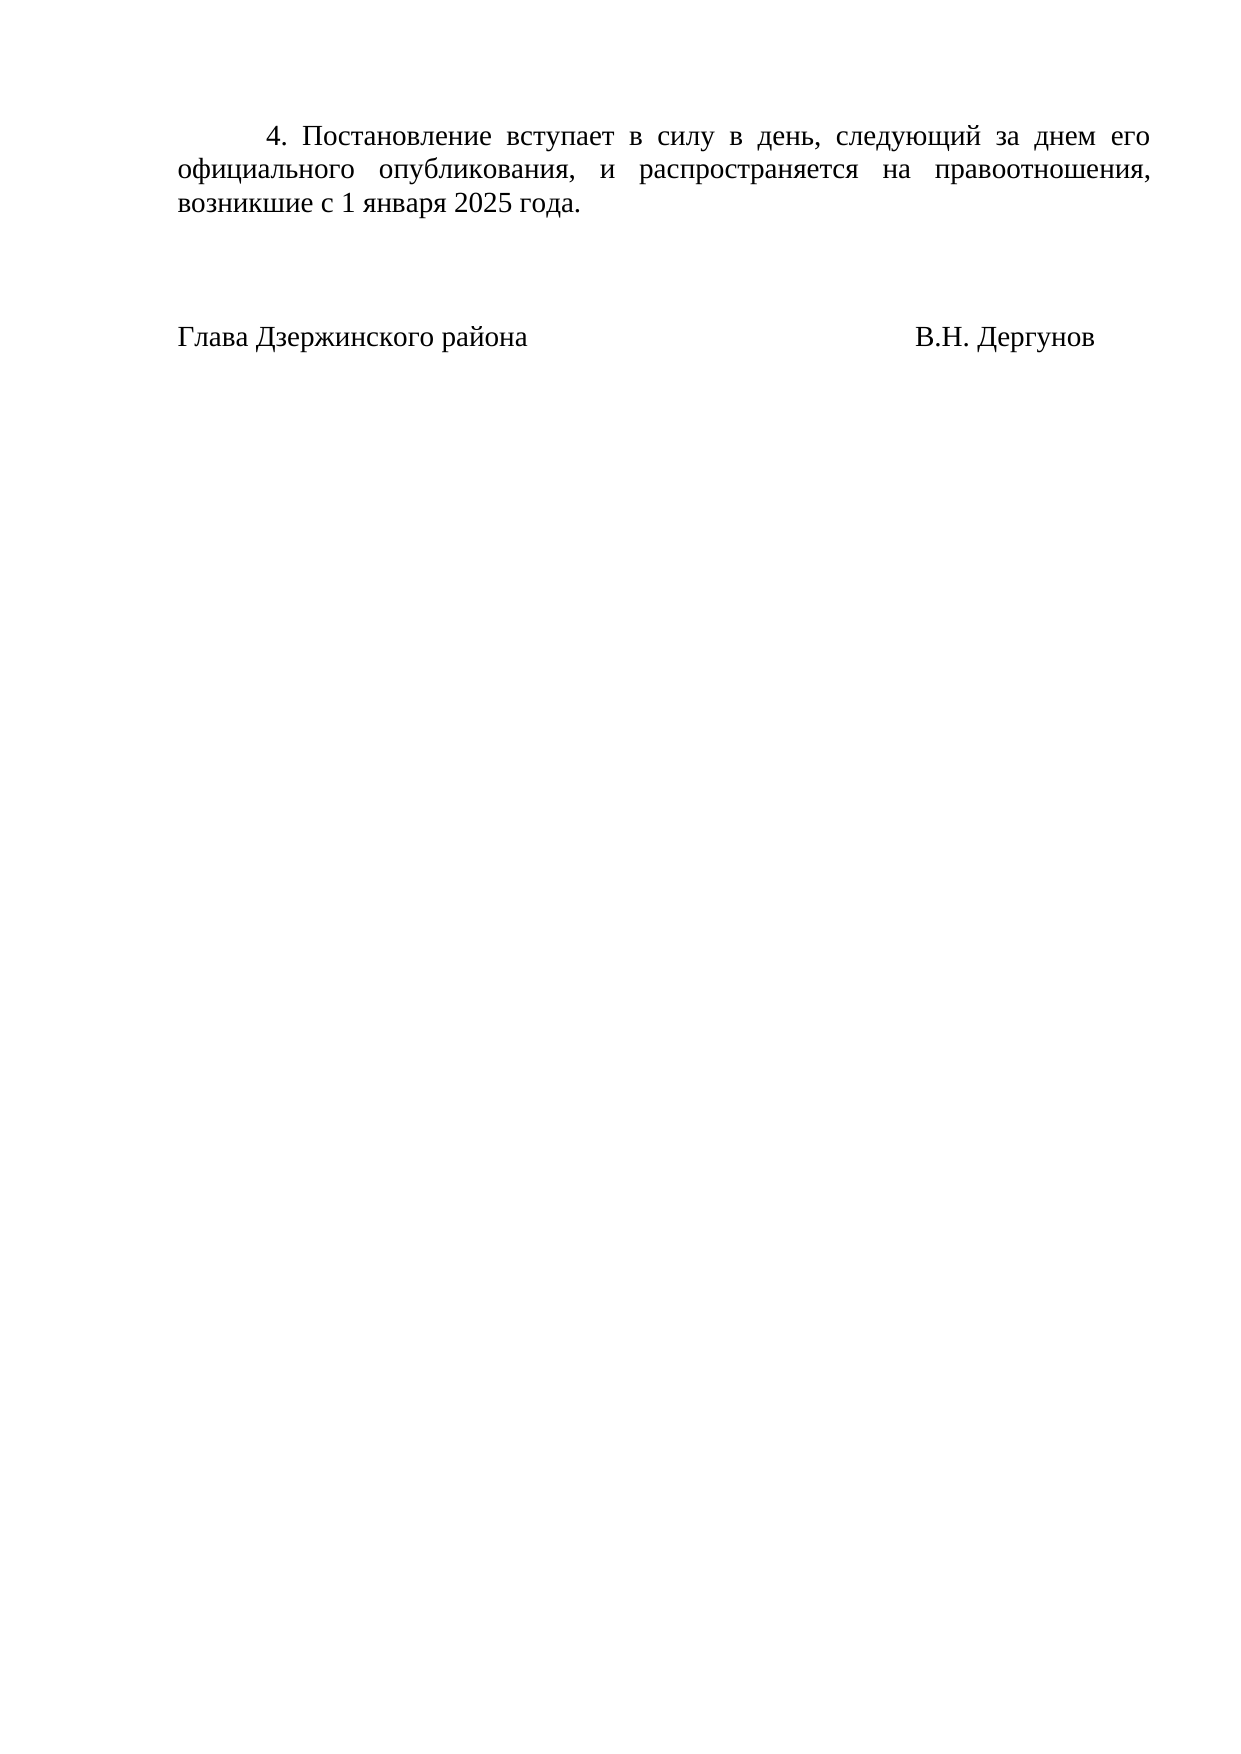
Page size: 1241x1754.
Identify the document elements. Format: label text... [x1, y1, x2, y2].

text 4. Постановление вступает в силу в день, следующий за днем его официального опубликования, и распространяется на правоотношения, возникшие с 1 января 2025 года. [177, 118, 1152, 219]
text Глава Дзержинского района В.Н. Дергунов [177, 319, 1152, 353]
